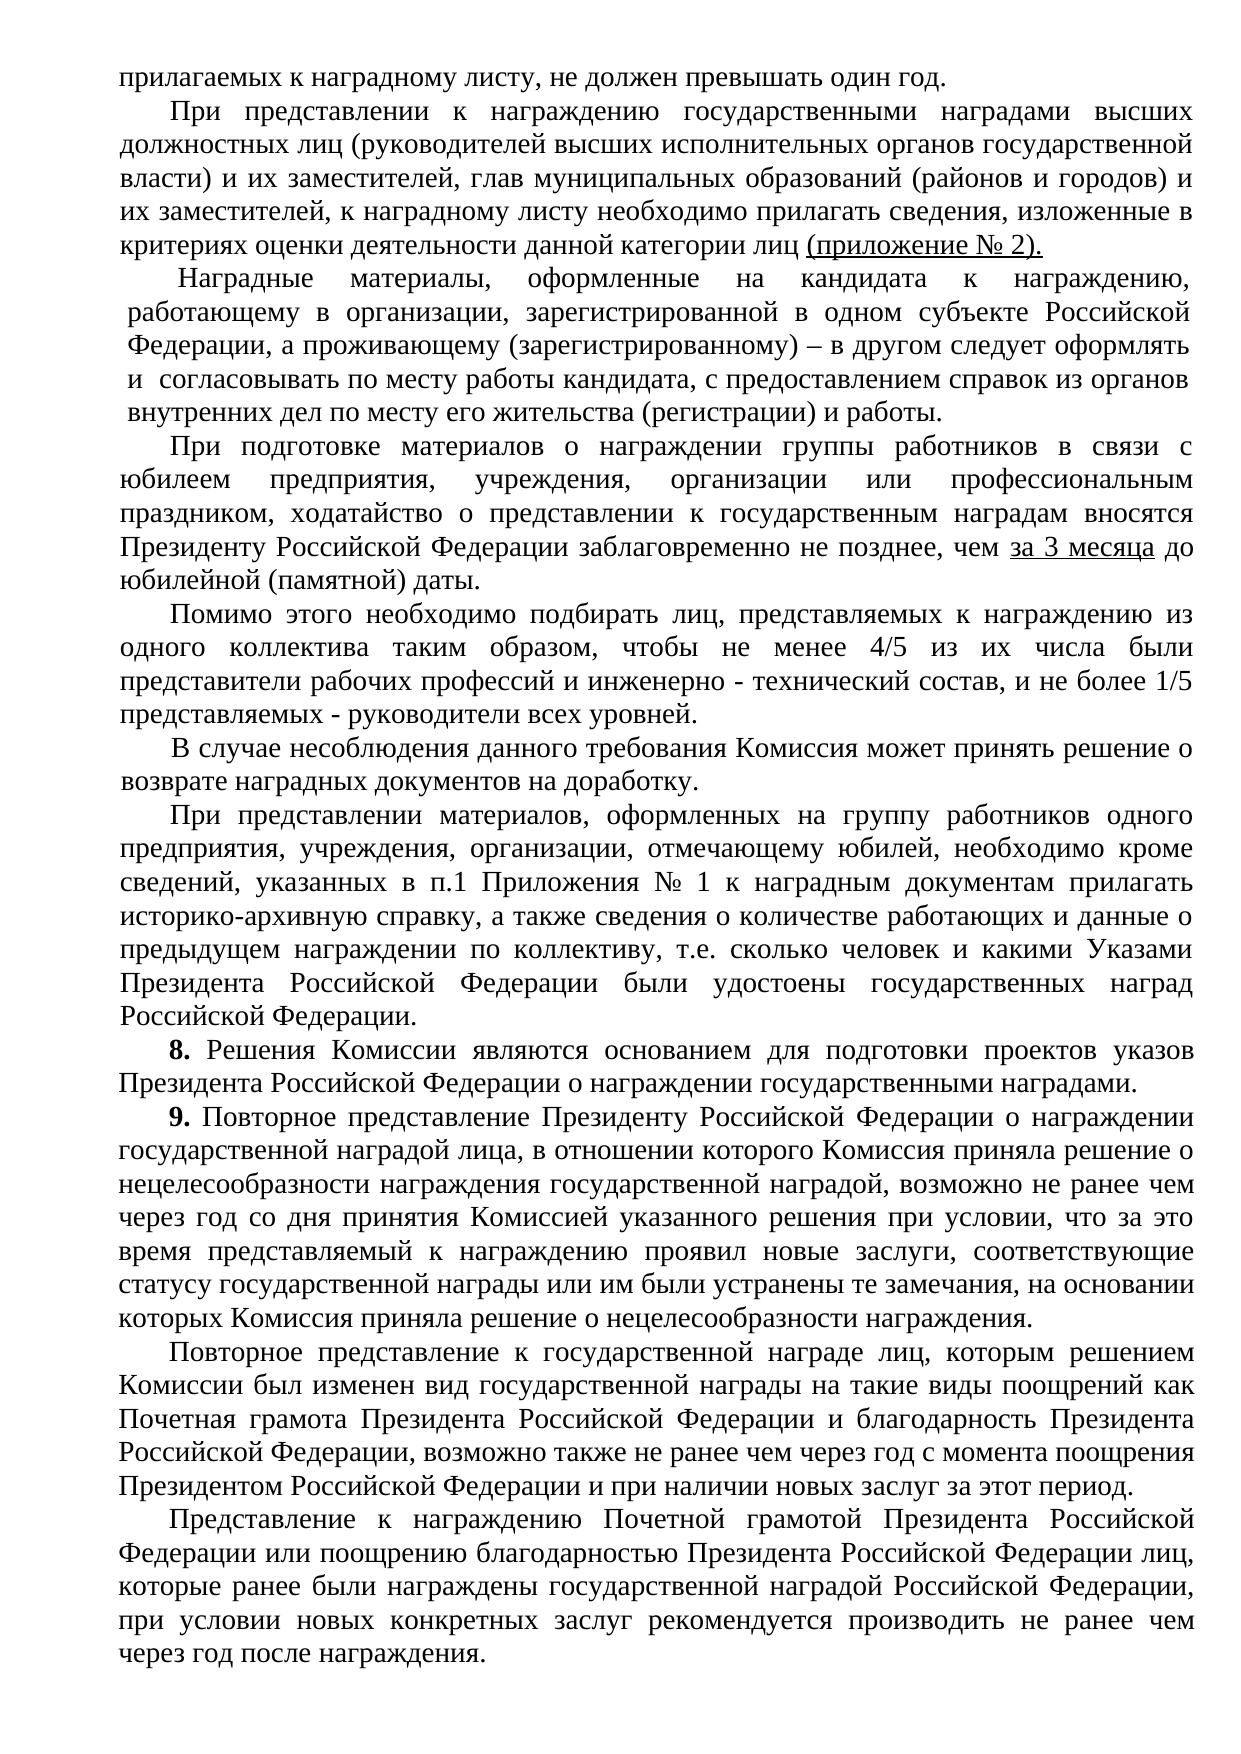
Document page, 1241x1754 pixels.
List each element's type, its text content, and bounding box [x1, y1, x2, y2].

text 9. Повторное представление Президенту Российской Федерации о награждении государственной наградой лица, в отношении которого Комиссия приняла решение о нецелесообразности награждения государственной наградой, возможно не ранее чем через год со дня принятия Комиссией указанного решения при условии, что за это время представляемый к награждению проявил новые заслуги, соответствующие статусу государственной награды или им были устранены те замечания, на основании которых Комиссия приняла решение о нецелесообразности награждения. [118, 1099, 1196, 1334]
text 8. Решения Комиссии являются основанием для подготовки проектов указов Президента Российской Федерации о награждении государственными наградами. [118, 1032, 1196, 1099]
text Помимо этого необходимо подбирать лиц, представляемых к награждению из одного коллектива таким образом, чтобы не менее 4/5 из их числа были представители рабочих профессий и инженерно - технический состав, и не более 1/5 представляемых - руководители всех уровней. [119, 596, 1194, 730]
text Повторное представление к государственной награде лиц, которым решением Комиссии был изменен вид государственной награды на такие виды поощрений как Почетная грамота Президента Российской Федерации и благодарность Президента Российской Федерации, возможно также не ранее чем через год с момента поощрения Президентом Российской Федерации и при наличии новых заслуг за этот период. [118, 1334, 1196, 1501]
text При подготовке материалов о награждении группы работников в связи с юбилеем предприятия, учреждения, организации или профессиональным праздником, ходатайство о представлении к государственным наградам вносятся Президенту Российской Федерации заблаговременно не позднее, чем за 3 месяца до юбилейной (памятной) даты. [119, 428, 1194, 596]
text При представлении материалов, оформленных на группу работников одного предприятия, учреждения, организации, отмечающему юбилей, необходимо кроме сведений, указанных в п.1 Приложения № 1 к наградным документам прилагать историко-архивную справку, а также сведения о количестве работающих и данные о предыдущем награждении по коллективу, т.е. сколько человек и какими Указами Президента Российской Федерации были удостоены государственных наград Российской Федерации. [119, 797, 1194, 1032]
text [118, 59, 1186, 93]
text Наградные материалы, оформленные на кандидата к награждению, работающему в организации, зарегистрированной в одном субъекте Российской Федерации, а проживающему (зарегистрированному) – в другом следует оформлять и согласовывать по месту работы кандидата, с предоставлением справок из органов внутренних дел по месту его жительства (регистрации) и работы. [127, 260, 1191, 428]
text Представление к награждению Почетной грамотой Президента Российской Федерации или поощрению благодарностью Президента Российской Федерации лиц, которые ранее были награждены государственной наградой Российской Федерации, при условии новых конкретных заслуг рекомендуется производить не ранее чем через год после награждения. [118, 1501, 1196, 1669]
text В случае несоблюдения данного требования Комиссия может принять решение о возврате наградных документов на доработку. [121, 730, 1194, 797]
text При представлении к награждению государственными наградами высших должностных лиц (руководителей высших исполнительных органов государственной власти) и их заместителей, глав муниципальных образований (районов и городов) и их заместителей, к наградному листу необходимо прилагать сведения, изложенные в критериях оценки деятельности данной категории лиц (приложение № 2). [119, 93, 1194, 260]
